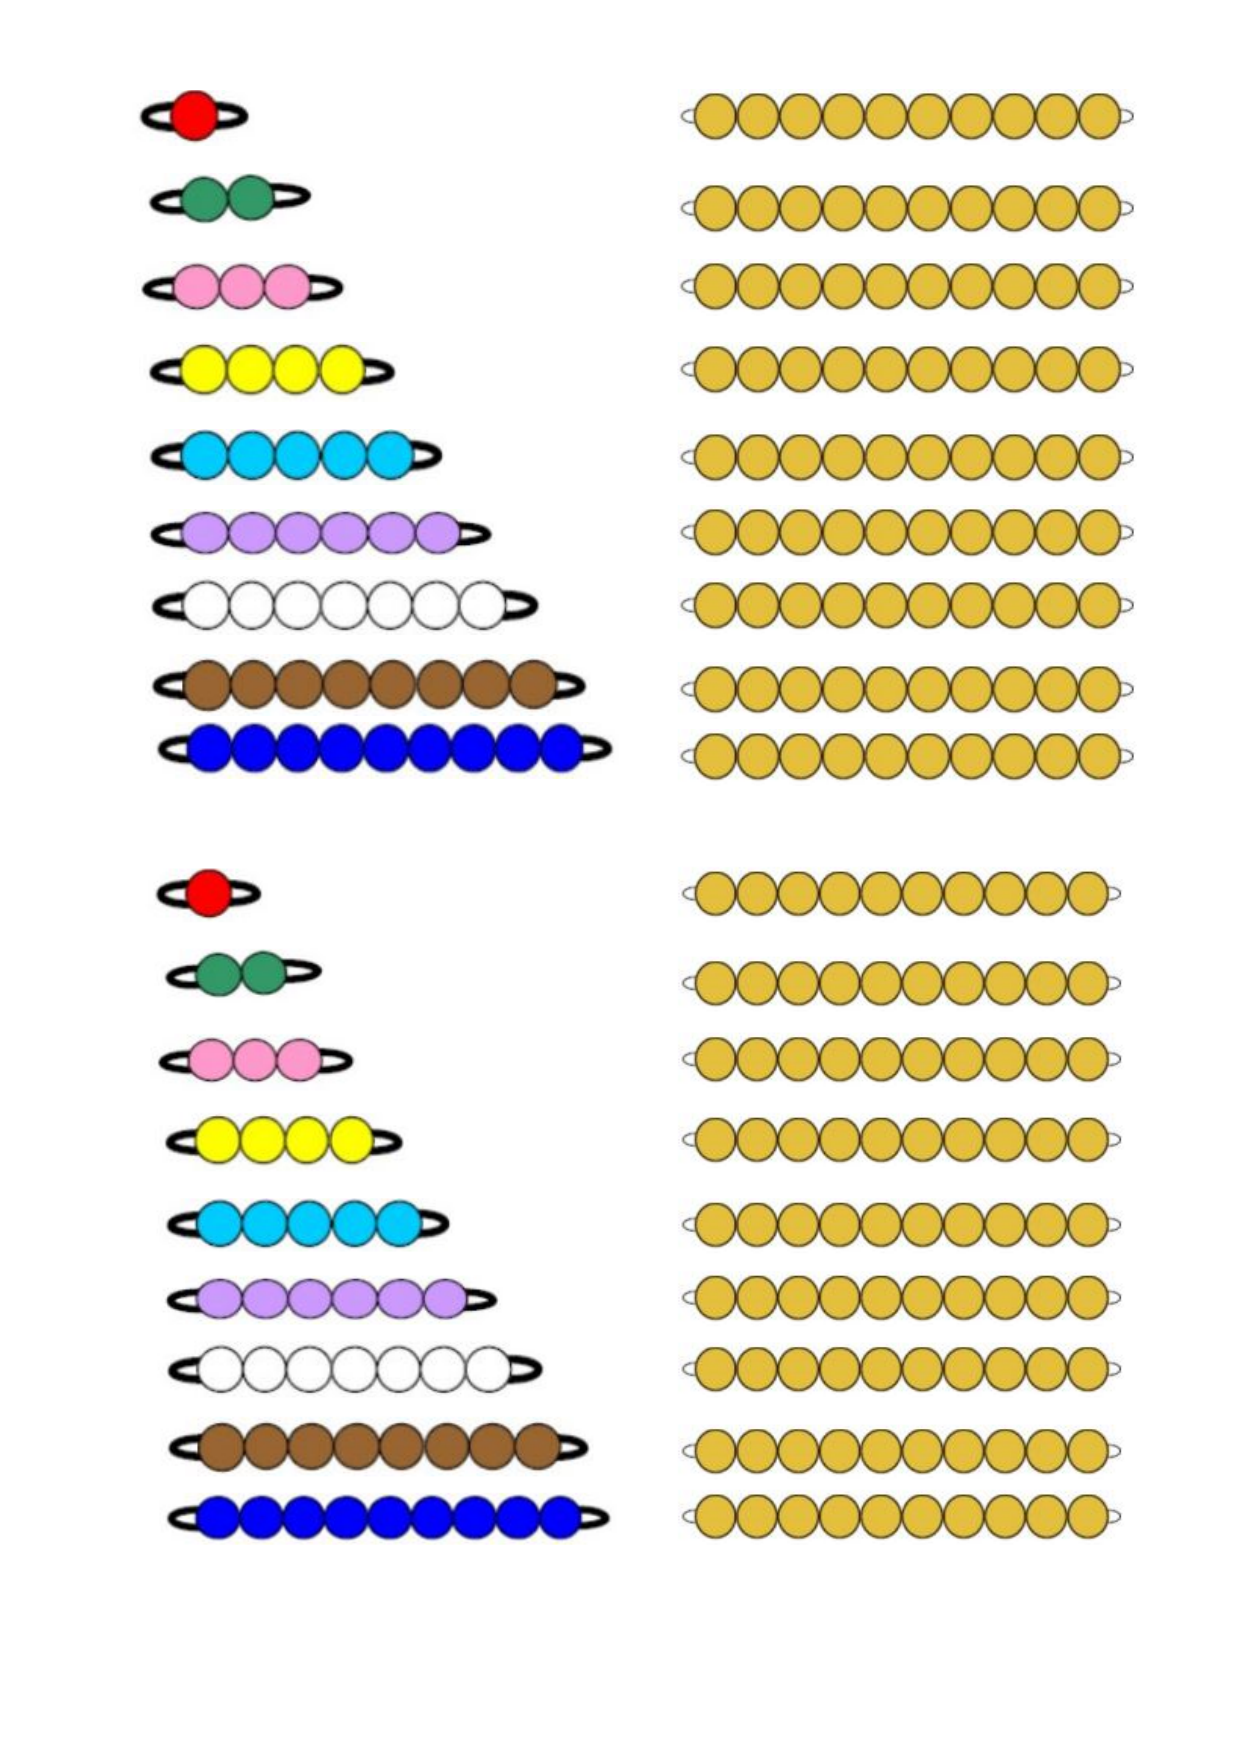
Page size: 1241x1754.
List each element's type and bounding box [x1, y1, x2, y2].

picture [140, 429, 447, 485]
picture [139, 173, 319, 232]
picture [125, 90, 255, 146]
picture [677, 662, 1137, 719]
picture [677, 89, 1137, 146]
picture [145, 509, 497, 560]
picture [145, 654, 591, 716]
picture [677, 505, 1137, 562]
picture [677, 342, 1137, 399]
picture [677, 181, 1137, 238]
picture [139, 342, 400, 402]
picture [142, 576, 544, 635]
picture [677, 430, 1137, 487]
picture [150, 722, 619, 779]
picture [128, 838, 1147, 1548]
picture [677, 259, 1137, 316]
picture [677, 729, 1137, 786]
picture [677, 578, 1137, 635]
picture [134, 261, 352, 319]
